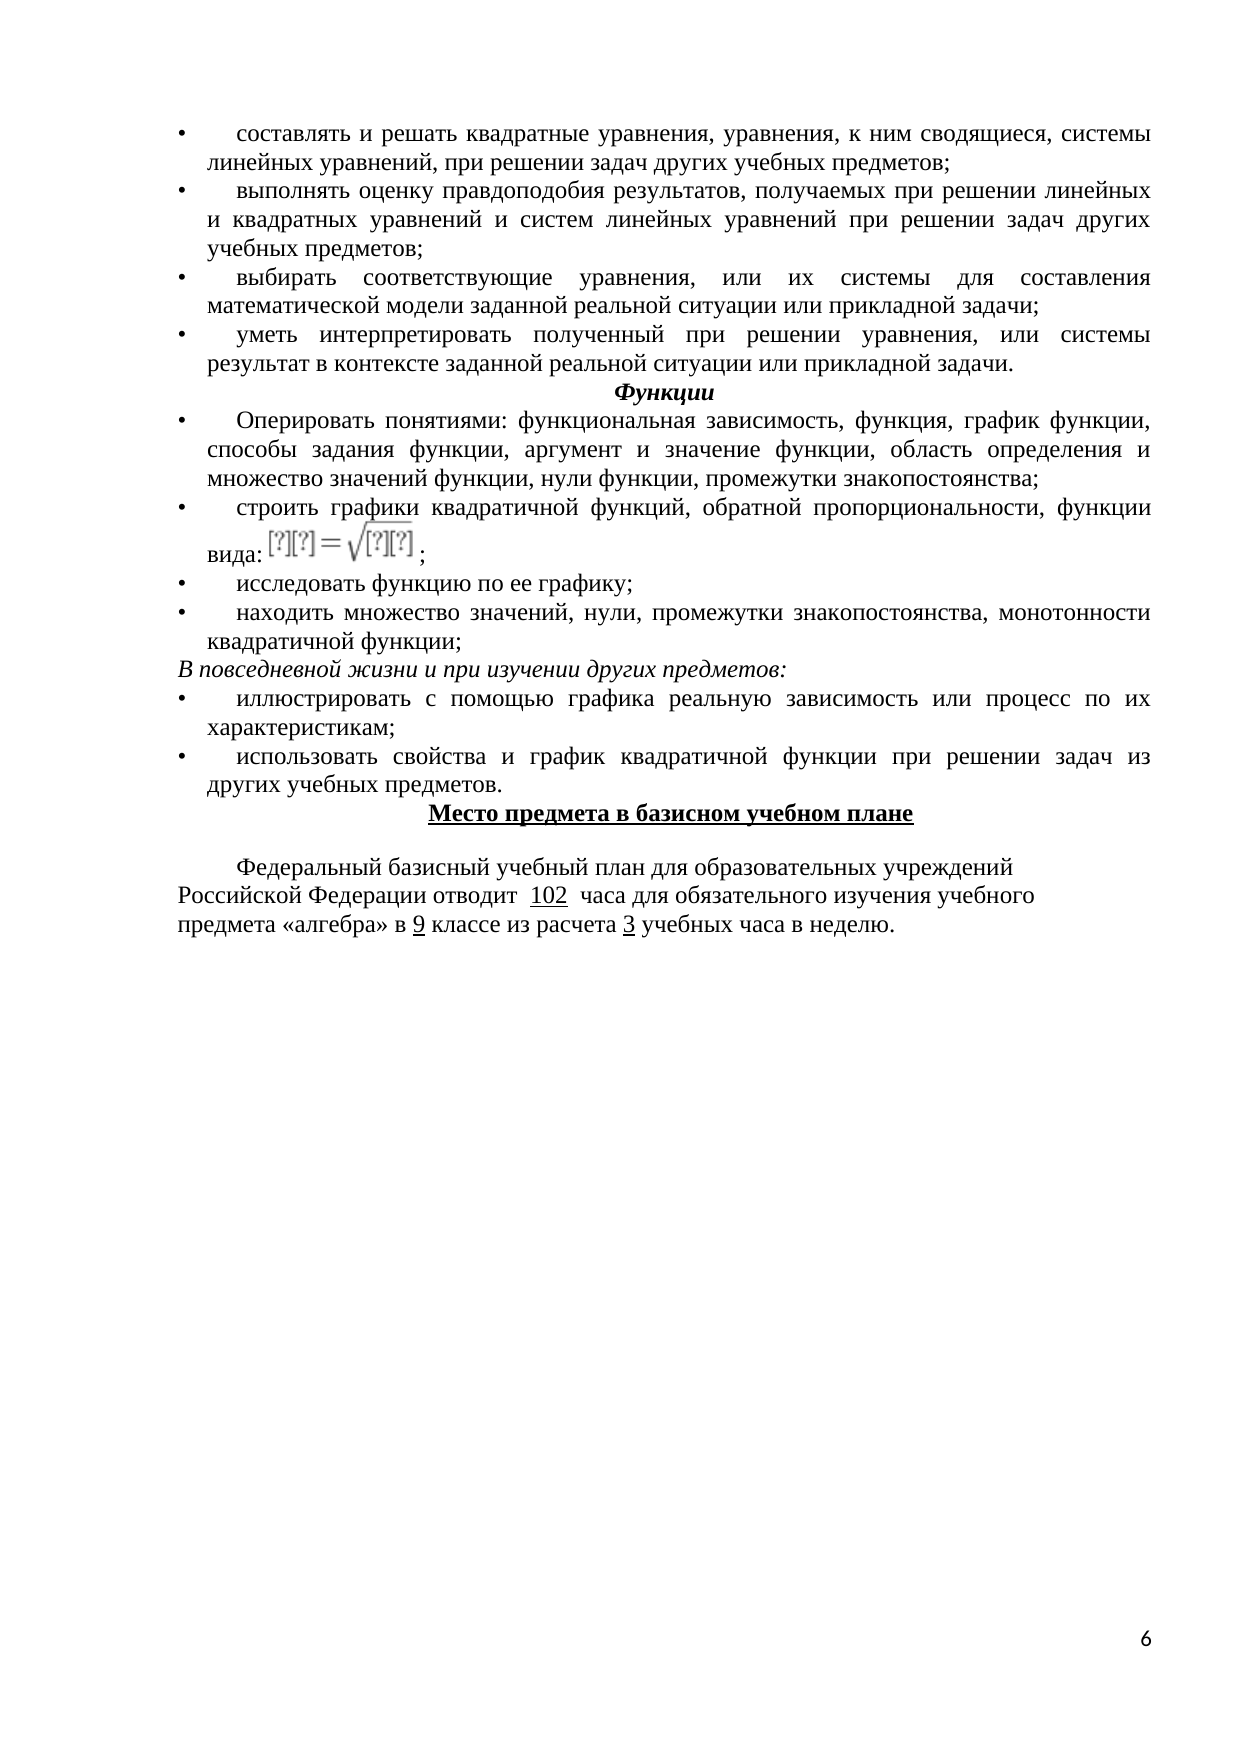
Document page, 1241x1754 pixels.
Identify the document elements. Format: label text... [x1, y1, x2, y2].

text В повседневной жизни и при изучении других предметов: [177, 654, 1152, 683]
text Место предмета в базисном учебном плане [215, 798, 1127, 827]
text • составлять и решать квадратные уравнения, уравнения, к ним сводящиеся, системы линейных уравнений, при решении задач других учебных предметов; [177, 118, 1152, 176]
text Федеральный базисный учебный план для образовательных учреждений Российской Федерации отводит 102 часа для обязательного изучения учебного предмета «алгебра» в 9 классе из расчета 3 учебных часа в неделю. [177, 852, 1127, 938]
text • выбирать соответствующие уравнения, или их системы для составления математической модели заданной реальной ситуации или прикладной задачи; [177, 262, 1152, 319]
text • находить множество значений, нули, промежутки знакопостоянства, монотонности квадратичной функции; [177, 597, 1152, 654]
text • исследовать функцию по ее графику; [177, 568, 1152, 597]
text • иллюстрировать с помощью графика реальную зависимость или процесс по их характеристикам; [177, 683, 1152, 741]
picture [268, 520, 413, 563]
text • уметь интерпретировать полученный при решении уравнения, или системы результат в контексте заданной реальной ситуации или прикладной задачи. [177, 319, 1152, 377]
text • использовать свойства и график квадратичной функции при решении задач из других учебных предметов. [177, 741, 1152, 798]
text • строить графики квадратичной функций, обратной пропорциональности, функции вида: ; [177, 492, 1152, 568]
text • выполнять оценку правдоподобия результатов, получаемых при решении линейных и квадратных уравнений и систем линейных уравнений при решении задач других учебных предметов; [177, 176, 1152, 262]
text • Оперировать понятиями: функциональная зависимость, функция, график функции, способы задания функции, аргумент и значение функции, область определения и множество значений функции, нули функции, промежутки знакопостоянства; [177, 406, 1152, 492]
text Функции [177, 377, 1152, 406]
